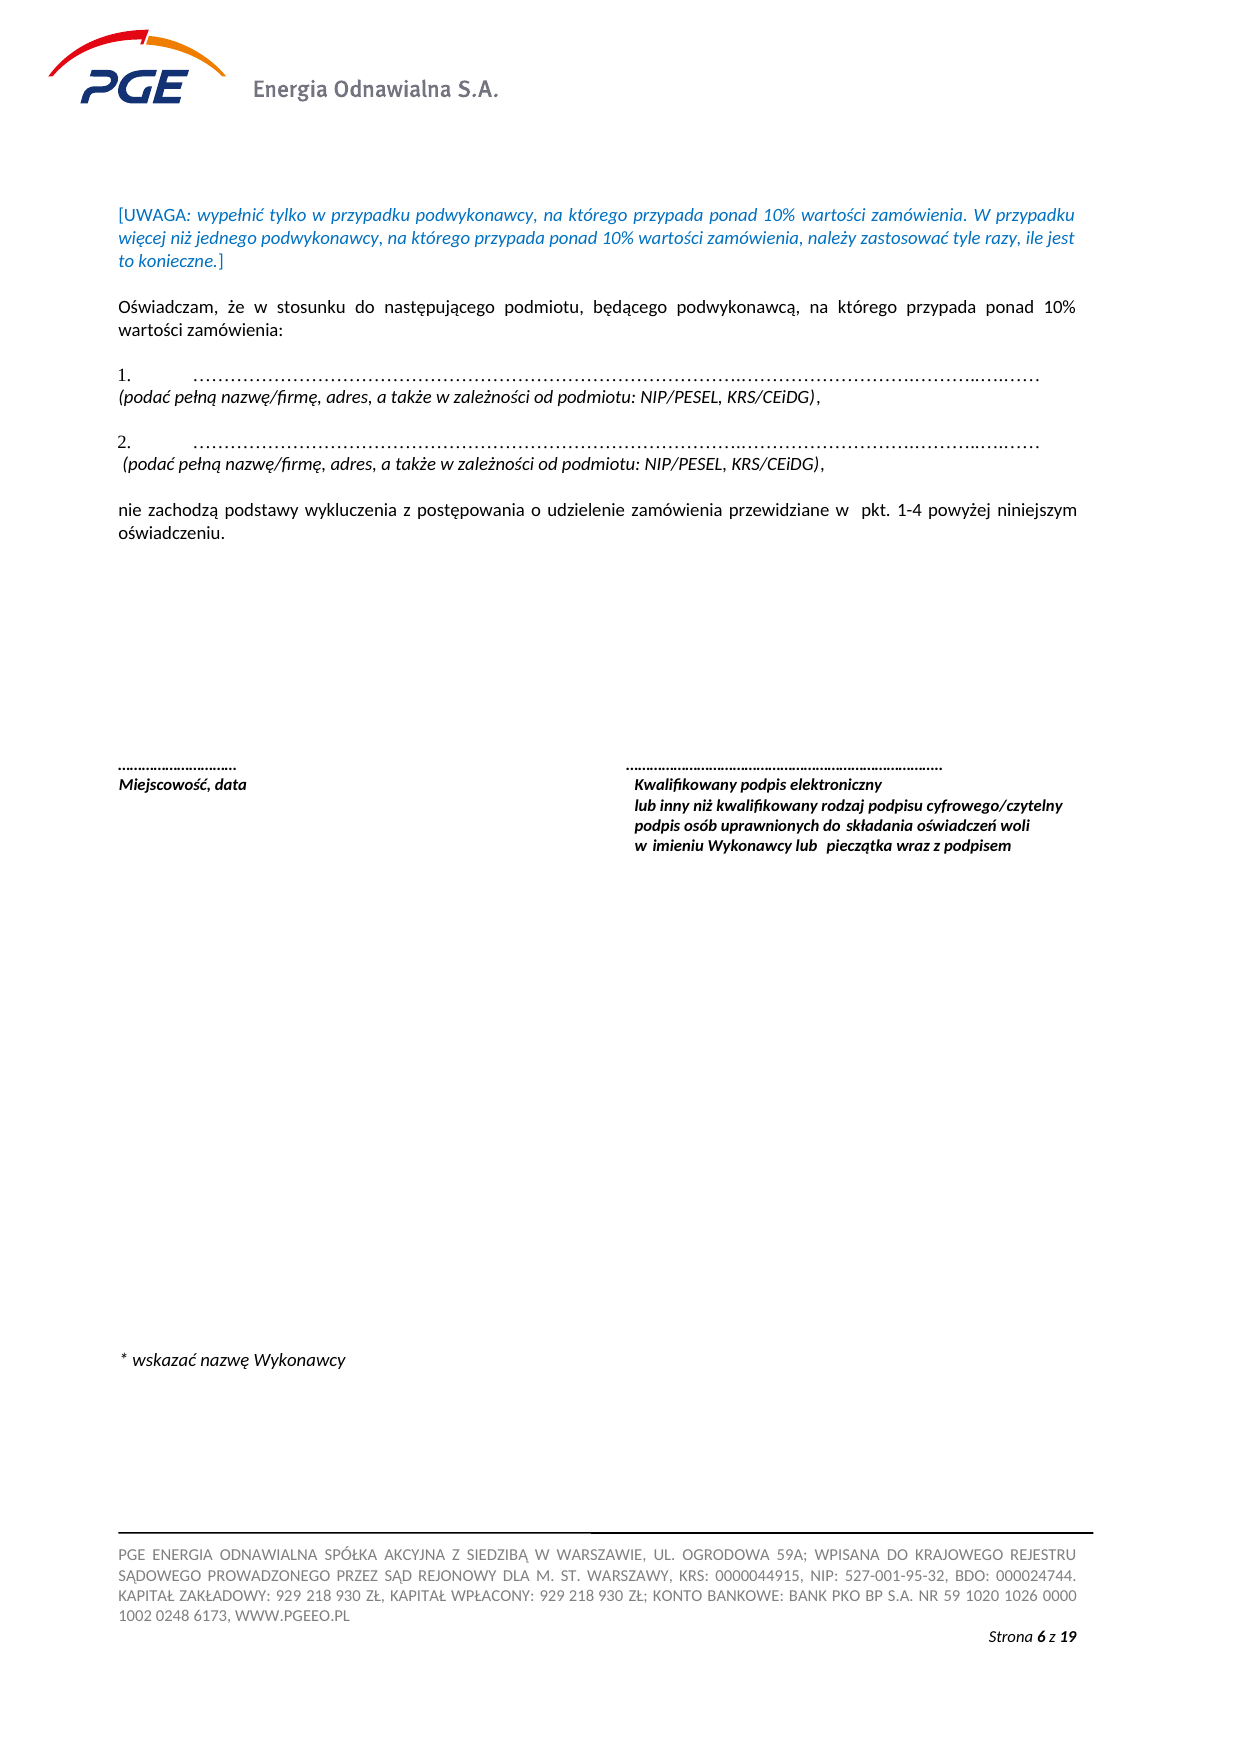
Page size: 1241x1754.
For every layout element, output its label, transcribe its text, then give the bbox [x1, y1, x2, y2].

text Oświadczam, że w stosunku do następującego podmiotu, będącego podwykonawcą, na którego przypada ponad 10% wartości zamówienia: [118, 295, 1078, 341]
text [UWAGA: wypełnić tylko w przypadku podwykonawcy, na którego przypada ponad 10% wartości zamówienia. W przypadku więcej niż jednego podwykonawcy, na którego przypada ponad 10% wartości zamówienia, należy zastosować tyle razy, ile jest to konieczne.] [118, 203, 1078, 272]
text (podać pełną nazwę/firmę, adres, a także w zależności od podmiotu: NIP/PESEL, KRS/CEiDG), [118, 452, 1078, 475]
text nie zachodzą podstawy wykluczenia z postępowania o udzielenie zamówienia przewidziane w pkt. 1-4 powyżej niniejszym oświadczeniu. [118, 475, 1078, 544]
list …………………………………………………………………………….……………………….………..….…… [117, 363, 1078, 385]
list …………………………………………………………………………….……………………….………..….…… [117, 431, 1078, 452]
text Miejscowość, data Kwalifikowany podpis elektroniczny lub inny niż kwalifikowany rodzaj podpisu cyfrowego/czytelny podpis osób uprawnionych do składania oświadczeń woli w imieniu Wykonawcy lub pieczątka wraz z podpisem [119, 774, 1078, 856]
text * wskazać nazwę Wykonawcy [119, 1348, 1078, 1371]
text ………………………… …………………………………………………………………….. [118, 754, 1078, 774]
text (podać pełną nazwę/firmę, adres, a także w zależności od podmiotu: NIP/PESEL, KRS/CEiDG), [118, 385, 1078, 408]
